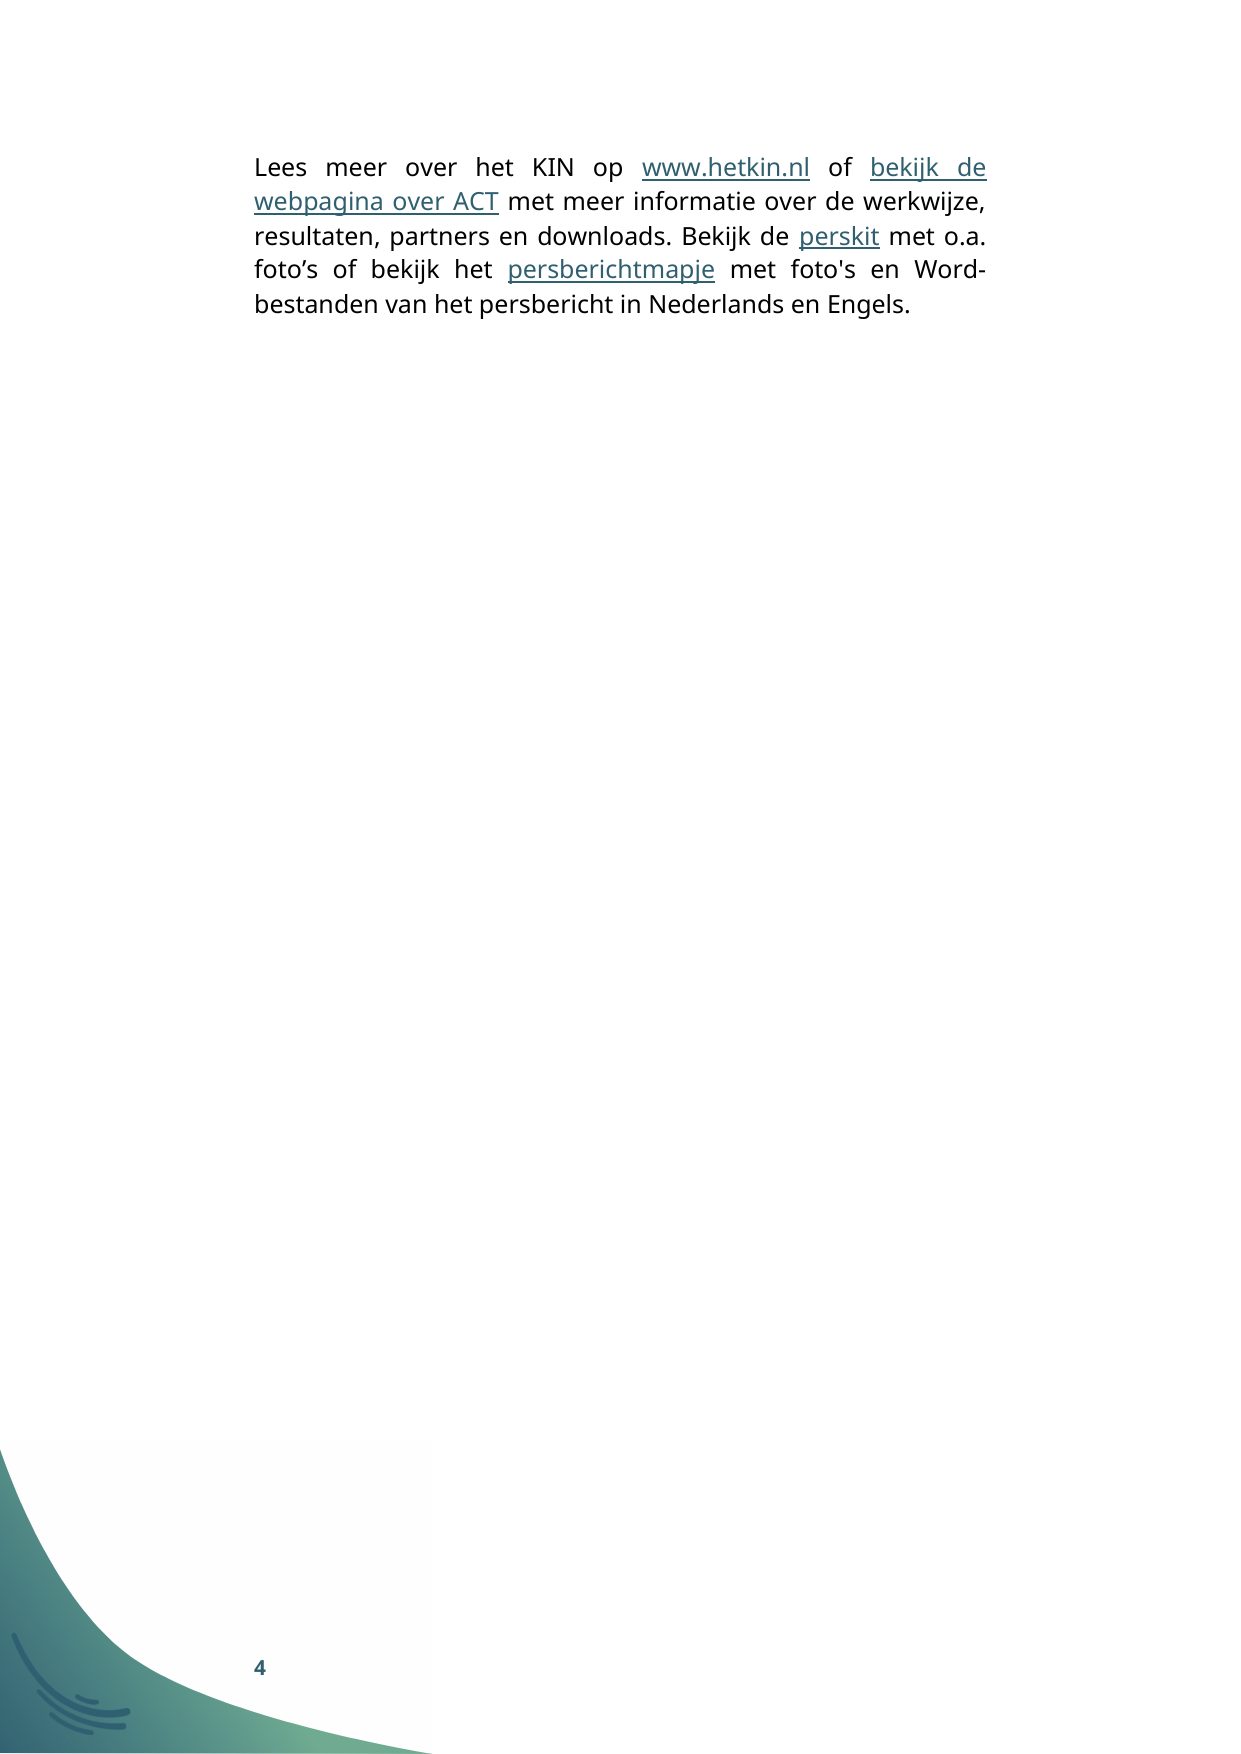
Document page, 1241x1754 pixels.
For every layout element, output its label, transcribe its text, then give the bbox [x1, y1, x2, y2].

picture [0, 1440, 433, 1754]
text Lees meer over het KIN op www.hetkin.nl of bekijk de webpagina over ACT met meer informatie over de werkwijze, resultaten, partners en downloads. Bekijk de perskit met o.a. foto’s of bekijk het persberichtmapje met foto's en Word-bestanden van het persbericht in Nederlands en Engels. [254, 150, 986, 320]
